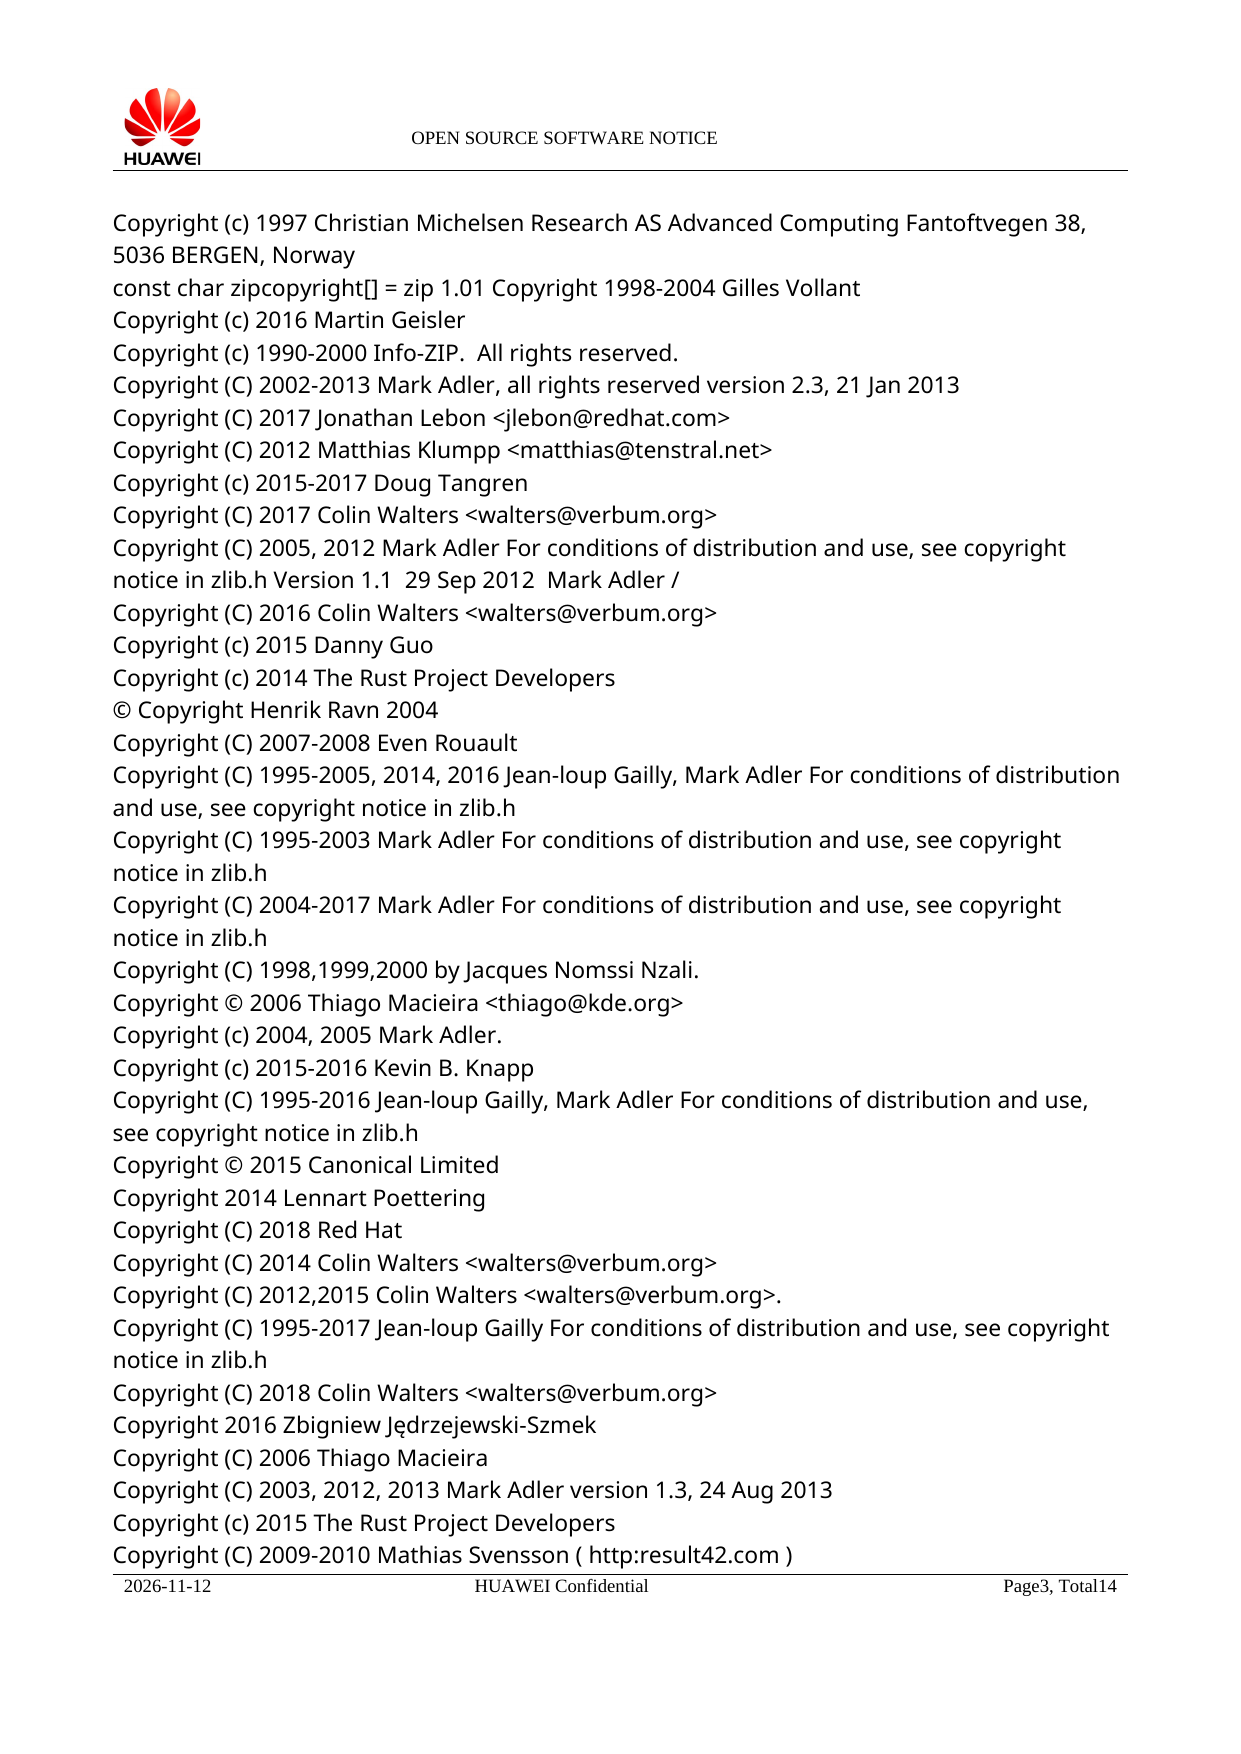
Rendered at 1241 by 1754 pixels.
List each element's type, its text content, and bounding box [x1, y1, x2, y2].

picture [124, 88, 201, 165]
